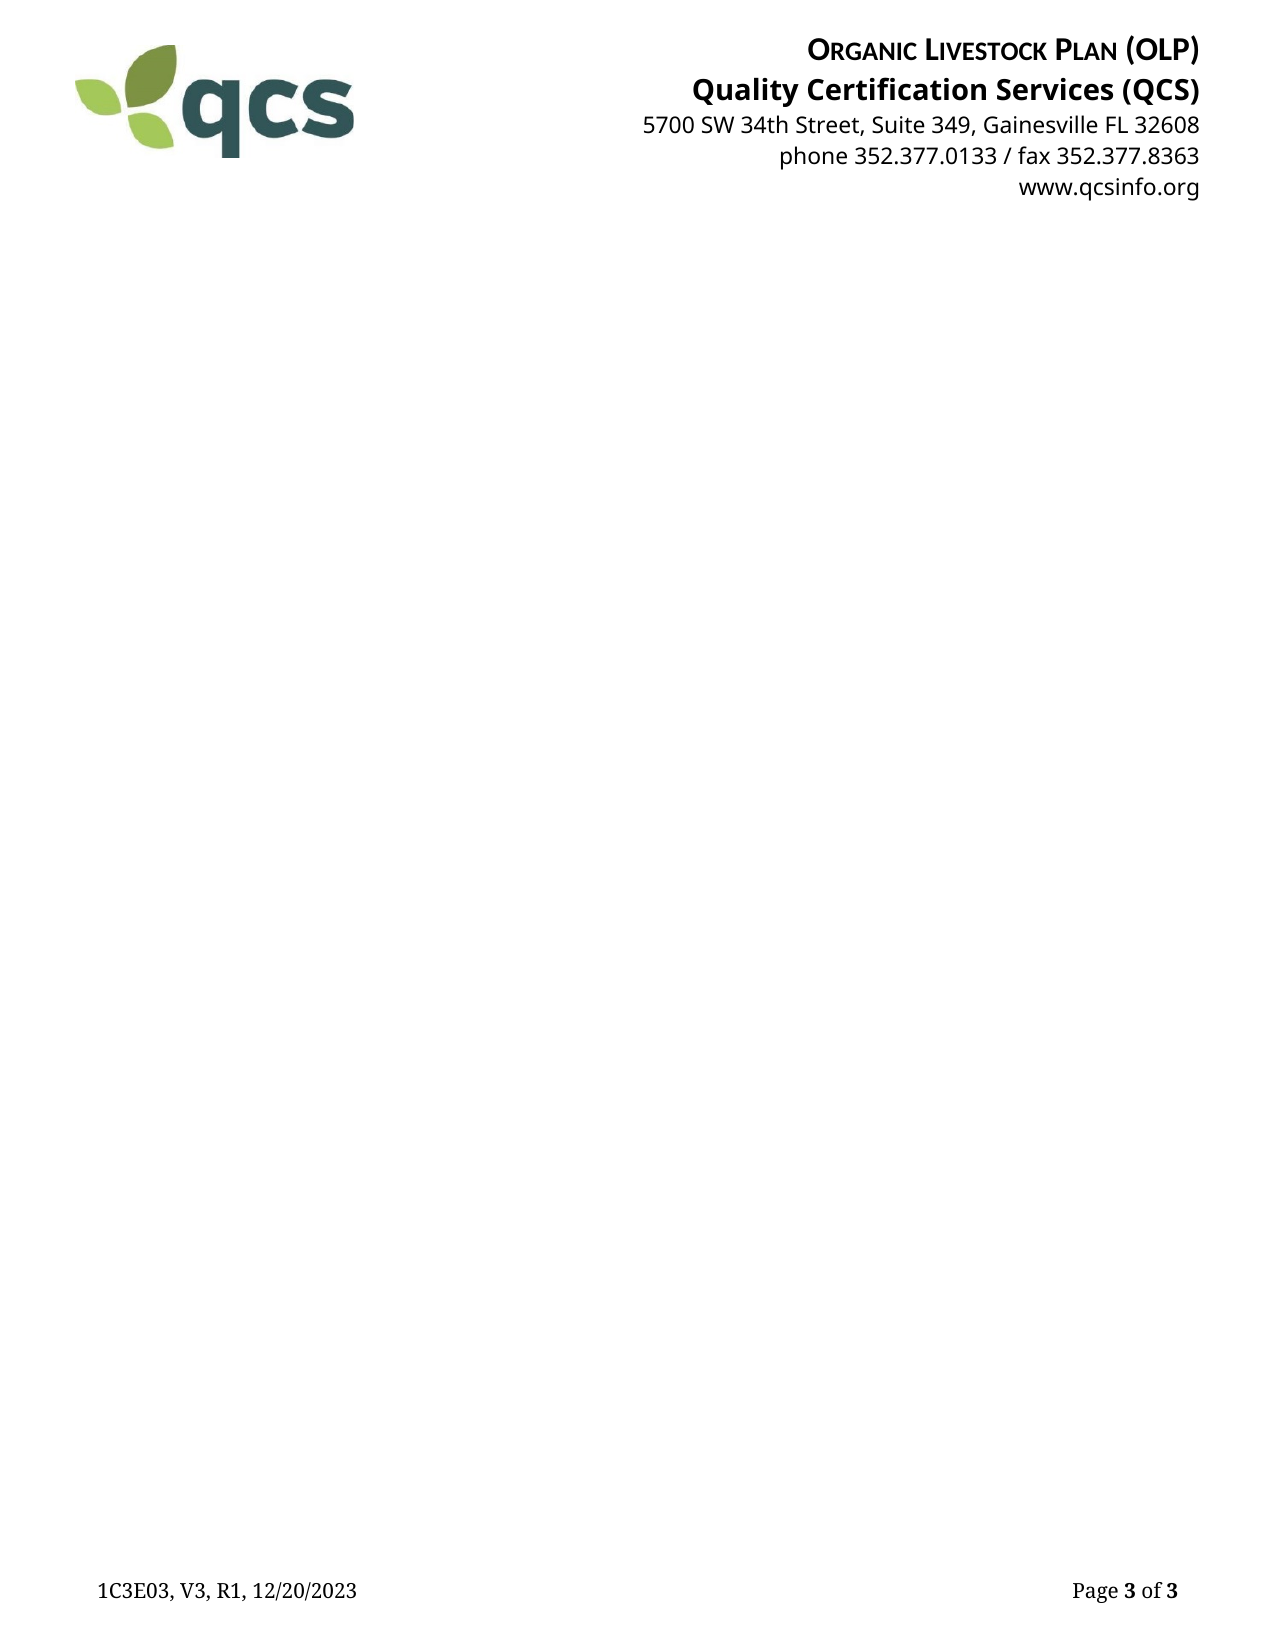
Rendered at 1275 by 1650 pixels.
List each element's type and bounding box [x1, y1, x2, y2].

picture [75, 45, 354, 158]
